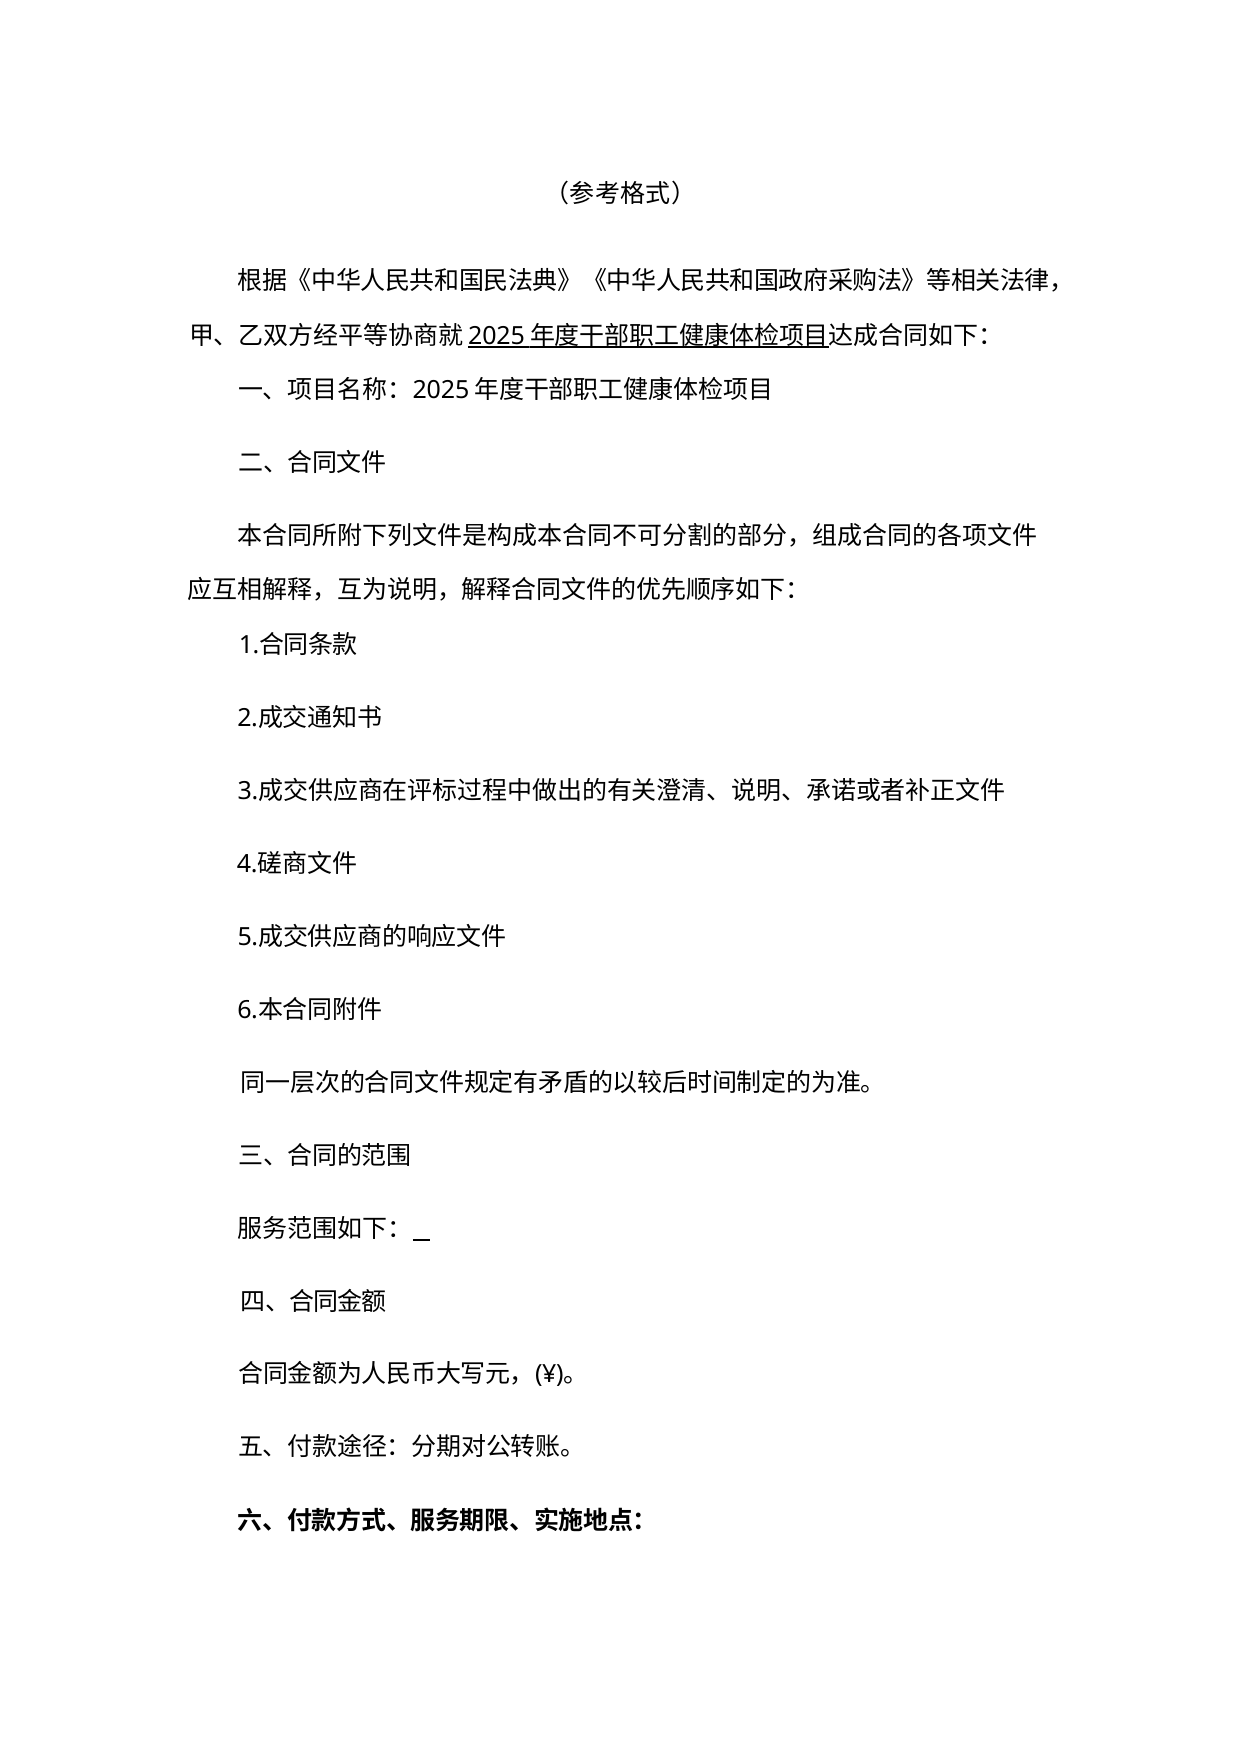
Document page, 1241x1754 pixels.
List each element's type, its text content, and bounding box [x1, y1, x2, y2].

text 1.合同条款 [239, 624, 1053, 661]
text （参考格式） [187, 174, 1053, 210]
text 合同金额为人民币大写元，(¥)。 [238, 1354, 1053, 1390]
text 四、合同金额 [241, 1281, 1053, 1317]
text 5.成交供应商的响应文件 [237, 916, 1053, 953]
text 6.本合同附件 [237, 989, 1053, 1026]
text 同一层次的合同文件规定有矛盾的以较后时间制定的为准。 [241, 1062, 1053, 1098]
text 六、付款方式、服务期限、实施地点： [238, 1500, 1053, 1537]
text 2.成交通知书 [237, 697, 1053, 734]
text 3.成交供应商在评标过程中做出的有关澄清、说明、承诺或者补正文件 [237, 770, 1053, 806]
text 三、合同的范围 [238, 1135, 1053, 1172]
text 一、项目名称：2025年度干部职工健康体检项目 [238, 370, 1053, 406]
text 4.磋商文件 [237, 844, 1053, 880]
text 二、合同文件 [238, 443, 1053, 479]
text 五、付款途径：分期对公转账。 [238, 1427, 1053, 1463]
text 根据《中华人民共和国民法典》《中华人民共和国政府采购法》等相关法律，甲、乙双方经平等协商就2025年度干部职工健康体检项目达成合同如下： [189, 261, 1053, 351]
text 服务范围如下： [238, 1208, 1053, 1244]
text 本合同所附下列文件是构成本合同不可分割的部分，组成合同的各项文件应互相解释，互为说明，解释合同文件的优先顺序如下： [187, 516, 1045, 606]
